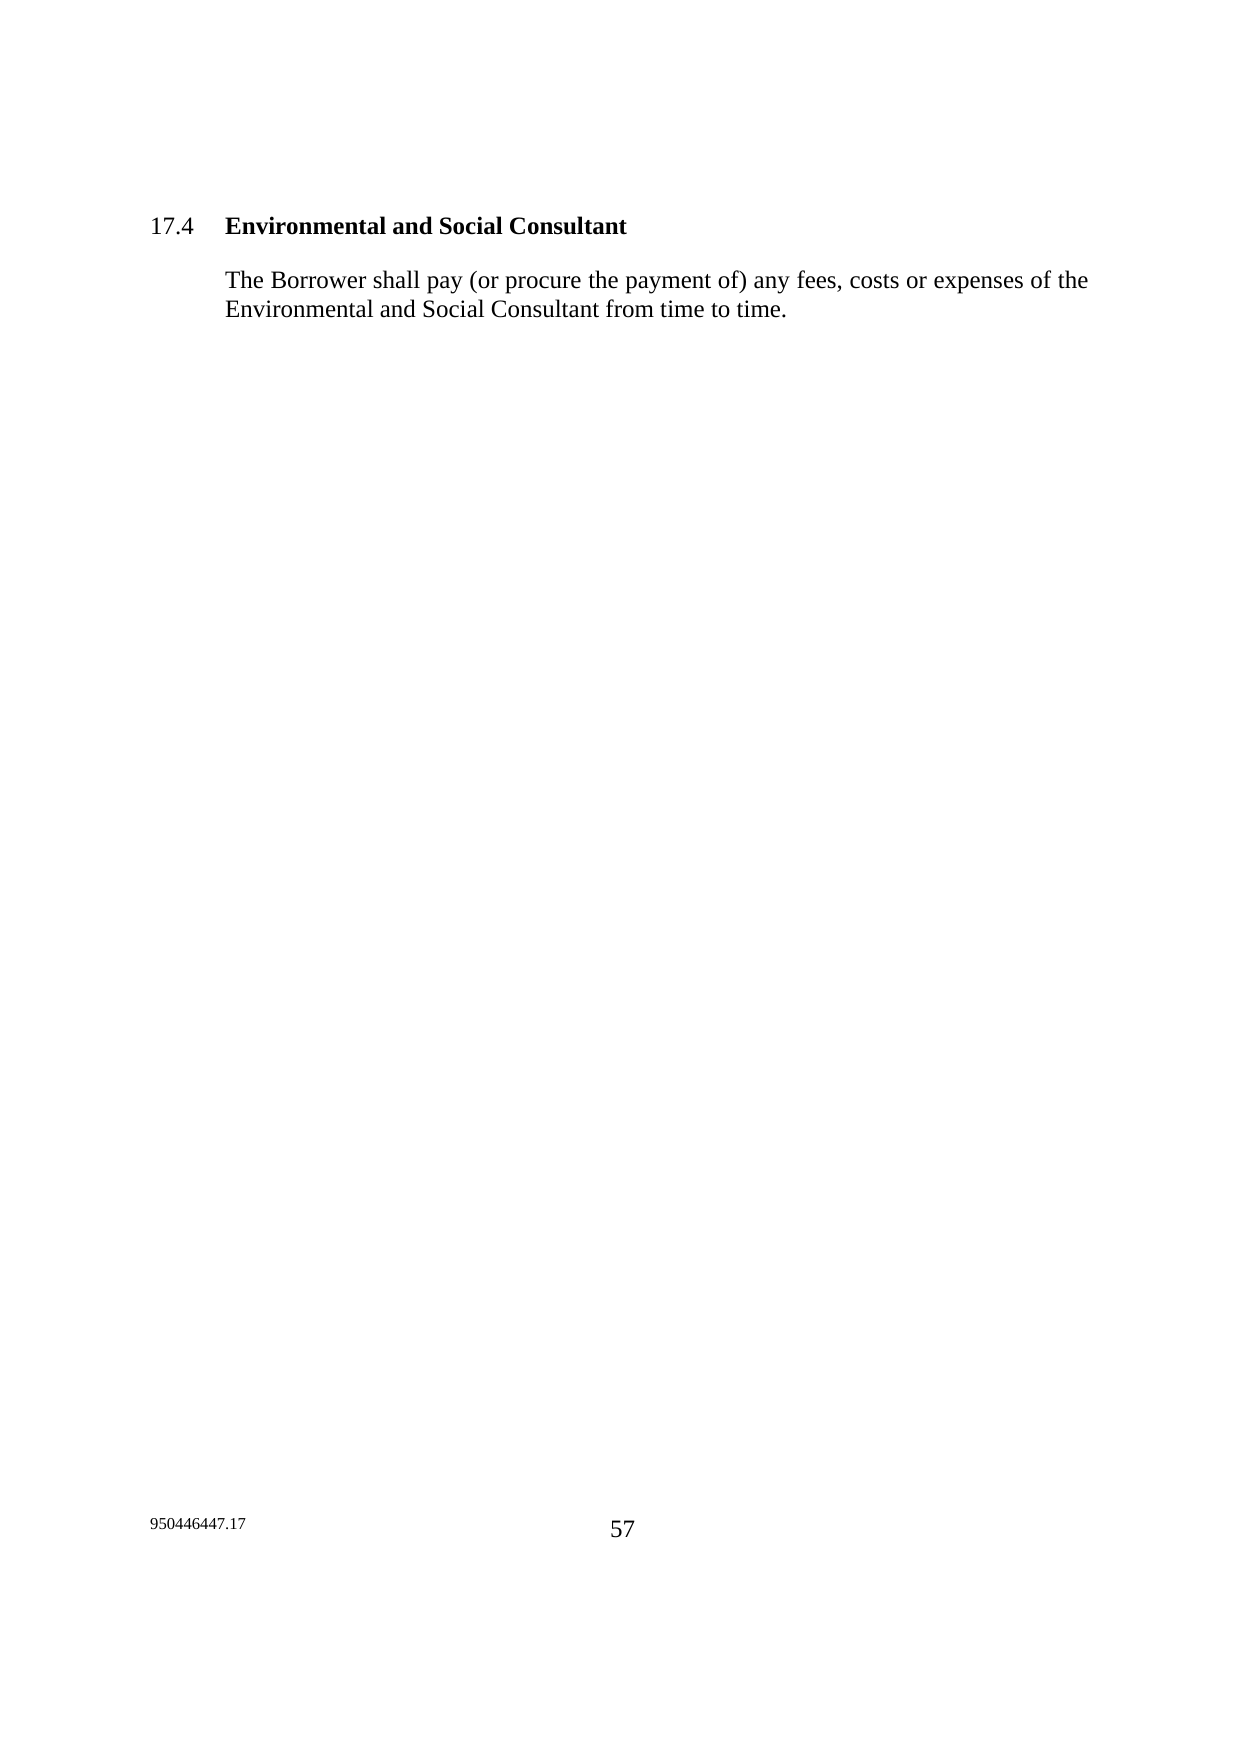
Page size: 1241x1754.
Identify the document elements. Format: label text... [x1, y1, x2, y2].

text The Borrower shall pay (or procure the payment of) any fees, costs or expenses of the Environmental and Social Consultant from time to time. [225, 265, 1090, 322]
text Environmental and Social Consultant [150, 211, 1090, 240]
